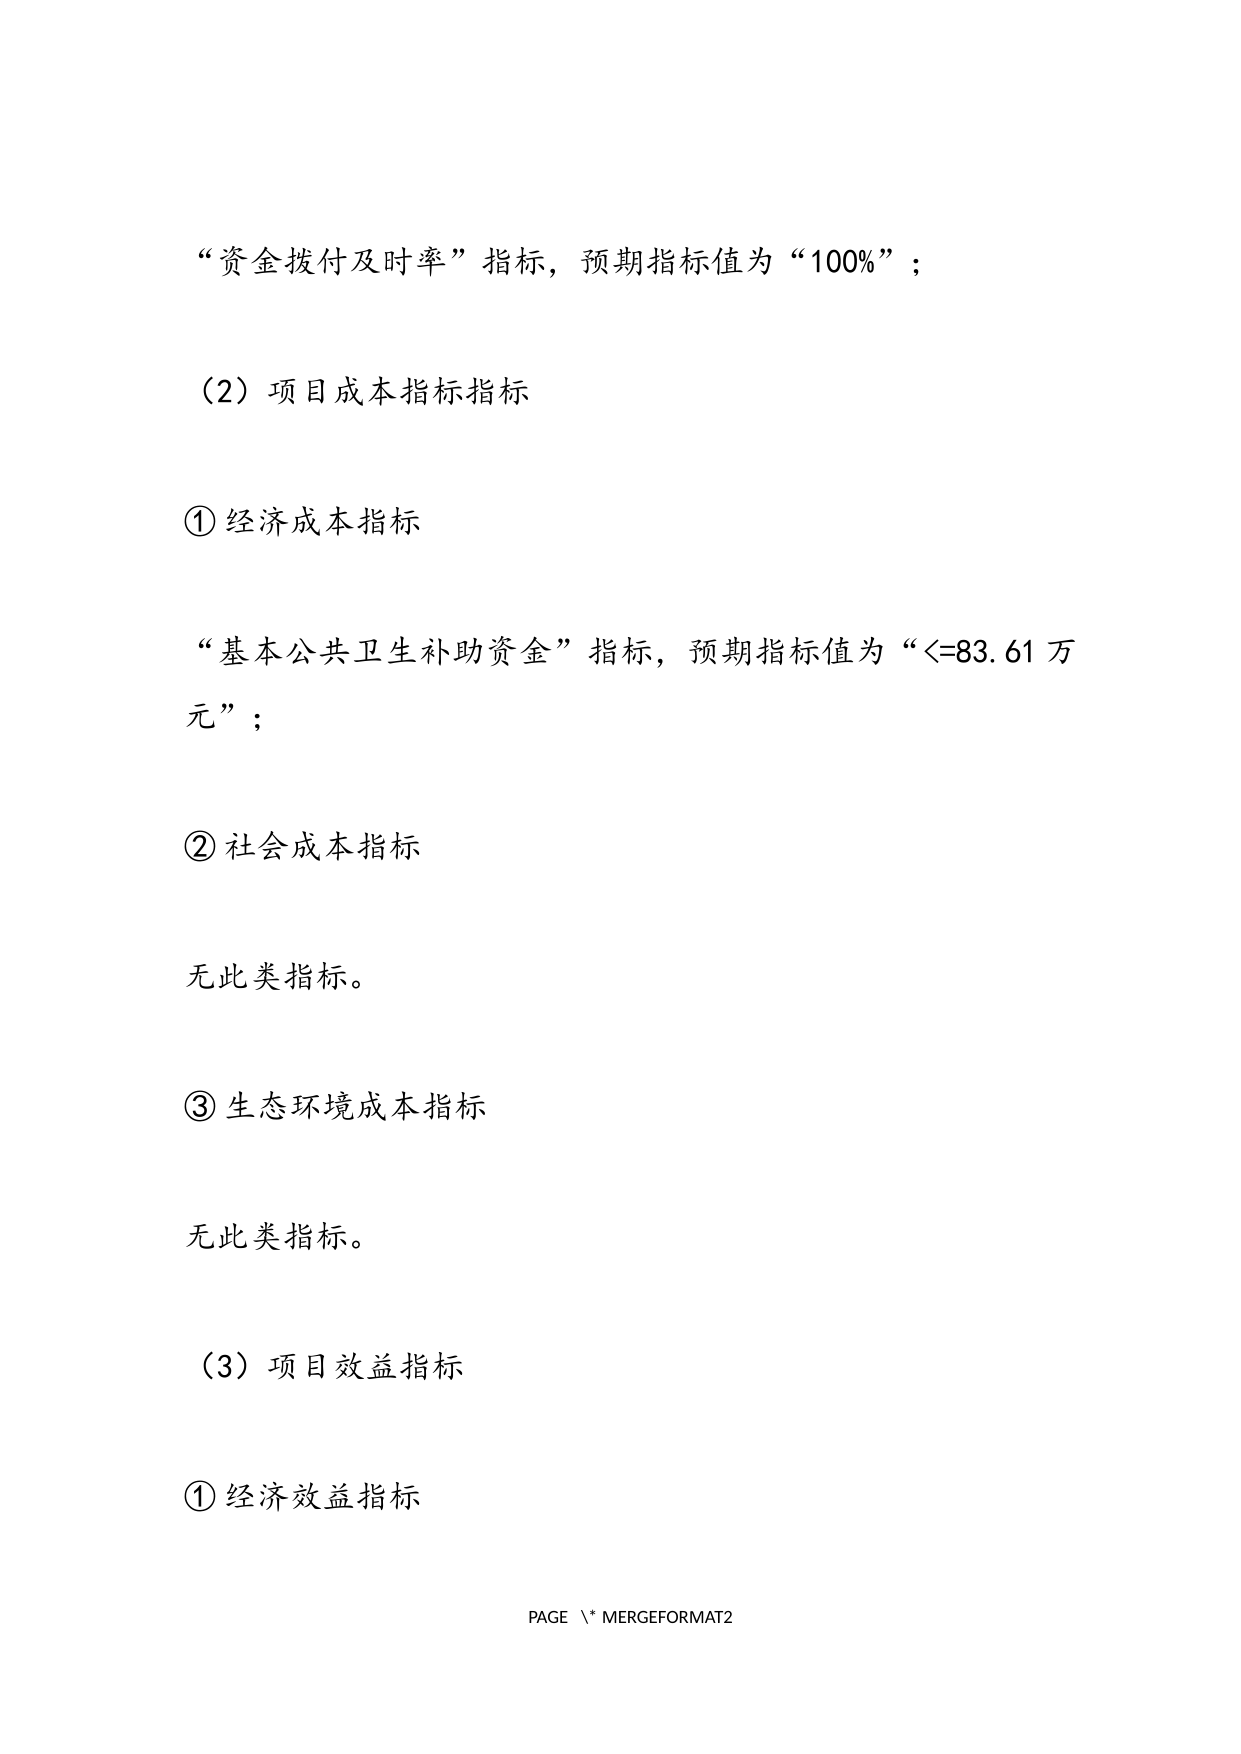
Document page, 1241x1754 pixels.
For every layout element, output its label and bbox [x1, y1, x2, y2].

text [183, 162, 1078, 1527]
